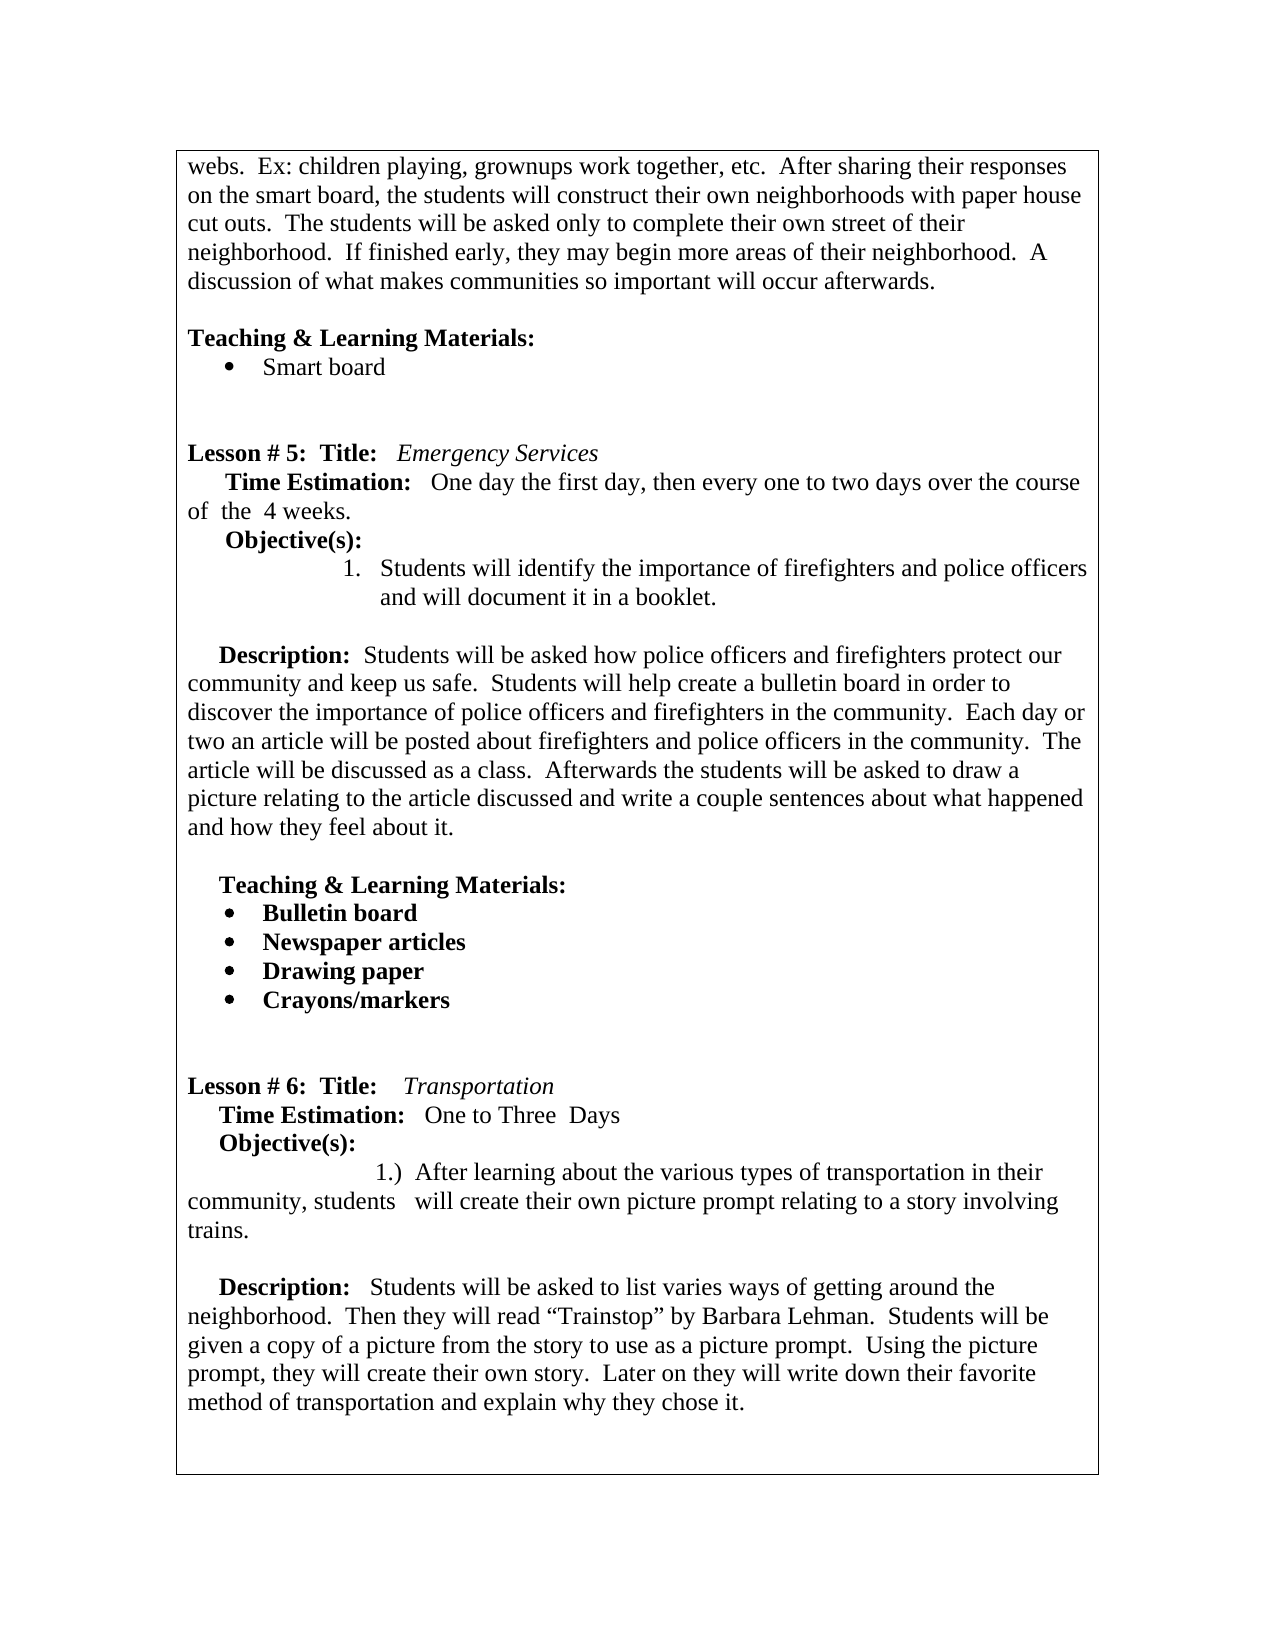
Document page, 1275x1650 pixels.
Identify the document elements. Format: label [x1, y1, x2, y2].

table_header [177, 151, 1098, 1473]
